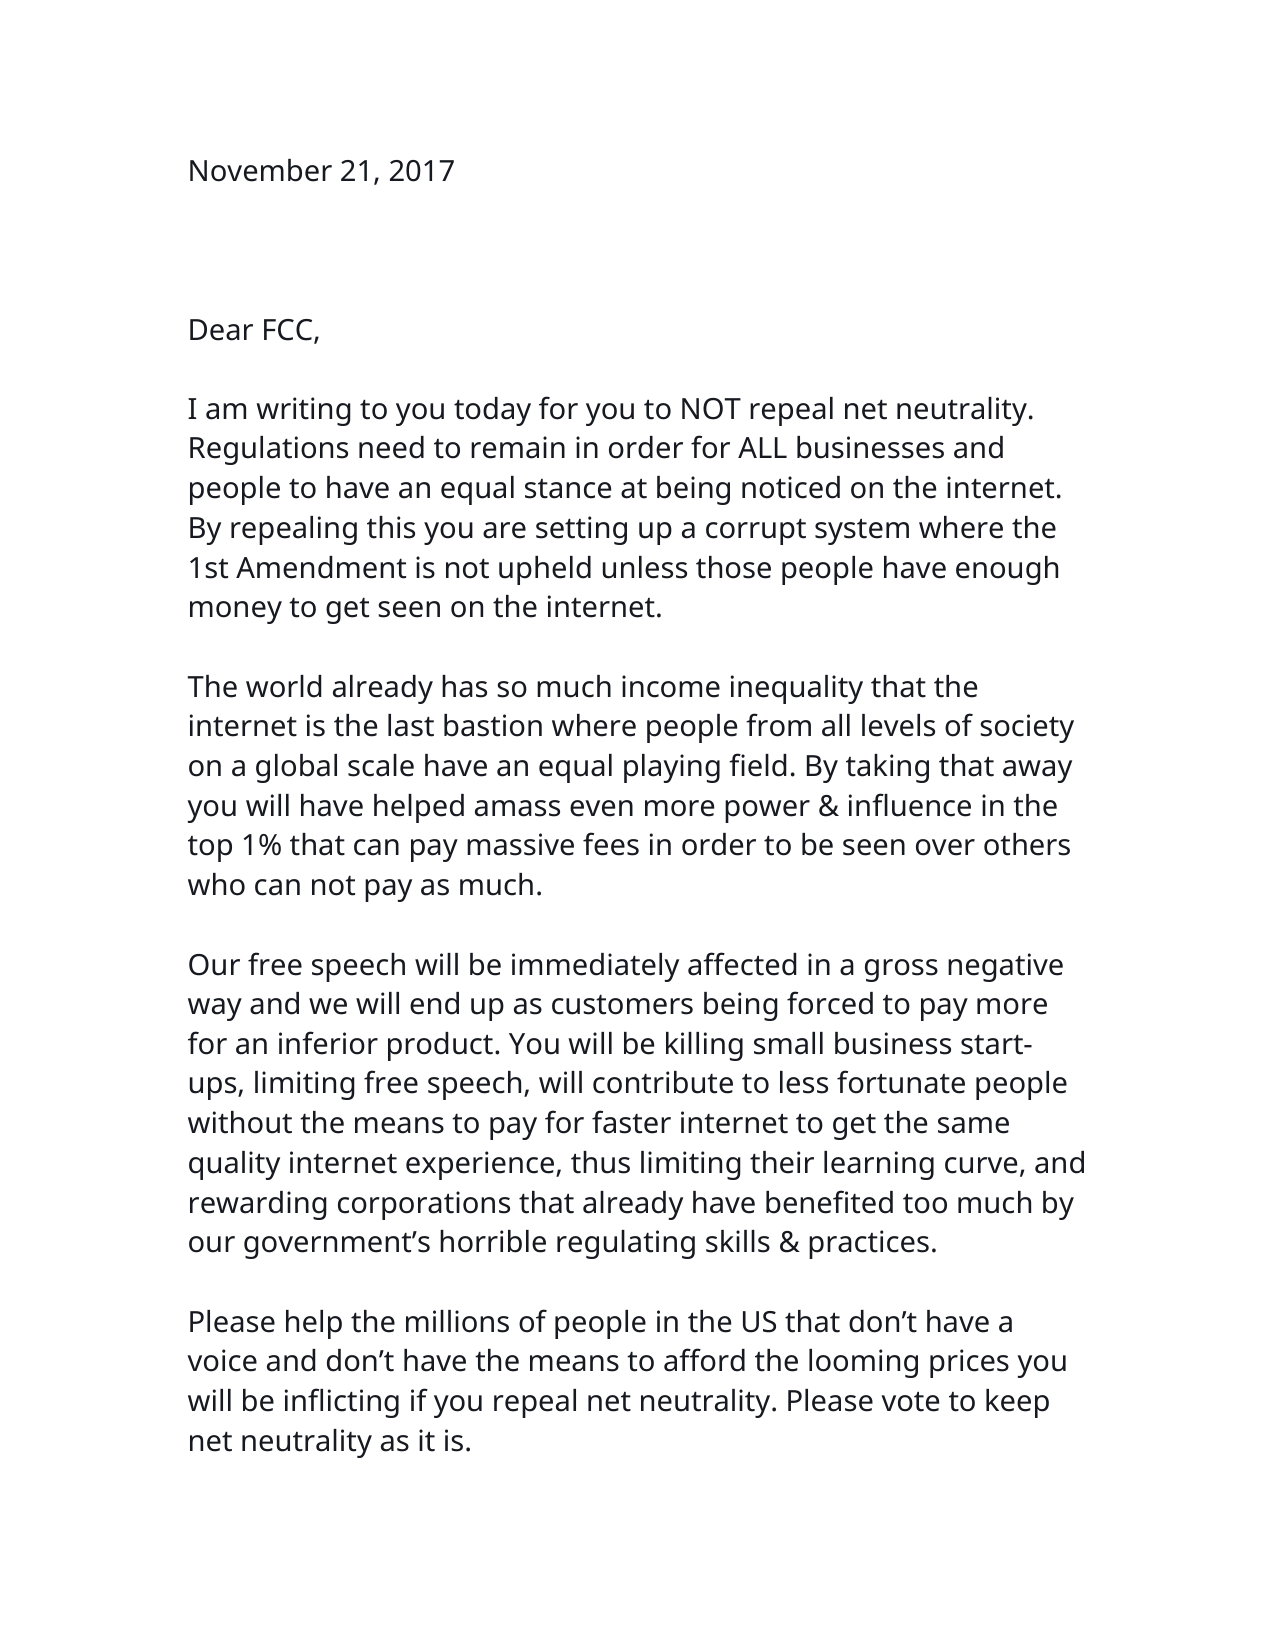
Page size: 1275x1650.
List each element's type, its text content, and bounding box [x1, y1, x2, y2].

text Dear FCC, [187, 309, 1087, 348]
text Our free speech will be immediately affected in a gross negative way and we will end up as customers being forced to pay more for an inferior product. You will be killing small business start-ups, limiting free speech, will contribute to less fortunate people without the means to pay for faster internet to get the same quality internet experience, thus limiting their learning curve, and rewarding corporations that already have benefited too much by our government’s horrible regulating skills & practices. [187, 944, 1087, 1261]
text I am writing to you today for you to NOT repeal net neutrality. Regulations need to remain in order for ALL businesses and people to have an equal stance at being noticed on the internet. By repealing this you are setting up a corrupt system where the 1st Amendment is not upheld unless those people have enough money to get seen on the internet. [187, 388, 1087, 626]
text Please help the millions of people in the US that don’t have a voice and don’t have the means to afford the looming prices you will be inflicting if you repeal net neutrality. Please vote to keep net neutrality as it is. [187, 1301, 1087, 1460]
text The world already has so much income inequality that the internet is the last bastion where people from all levels of society on a global scale have an equal playing field. By taking that away you will have helped amass even more power & influence in the top 1% that can pay massive fees in order to be seen over others who can not pay as much. [187, 666, 1087, 904]
text November 21, 2017 [187, 150, 1087, 190]
